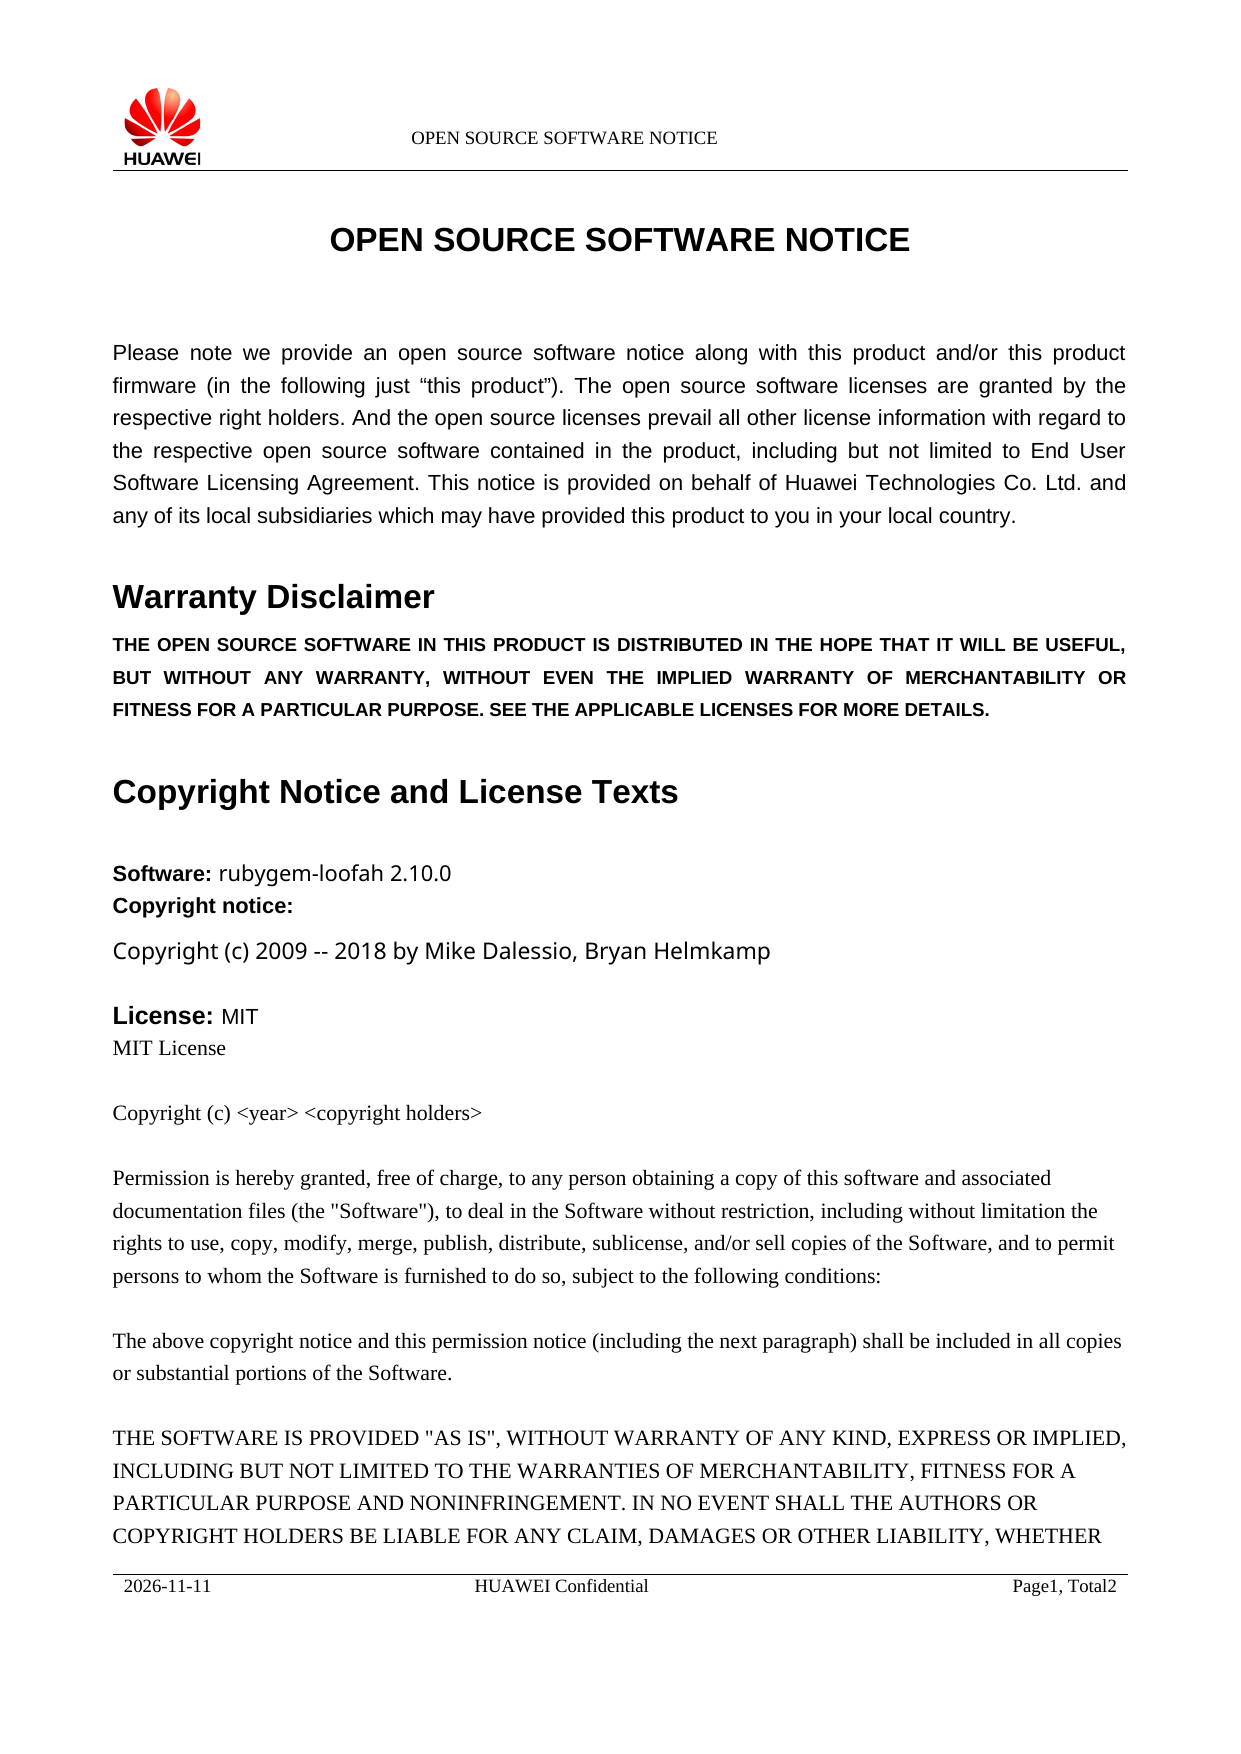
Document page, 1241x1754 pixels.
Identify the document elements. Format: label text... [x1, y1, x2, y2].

text Warranty Disclaimer [112, 564, 1128, 629]
text Copyright (c) 2009 -- 2018 by Mike Dalessio, Bryan Helmkamp [112, 934, 1128, 999]
text OPEN SOURCE SOFTWARE NOTICE [112, 206, 1128, 271]
picture [124, 88, 201, 165]
title Software: rubygem-loofah 2.10.0 [112, 856, 1128, 889]
text Please note we provide an open source software notice along with this product and/or this product firmware (in the following just “this product”). The open source software licenses are granted by the respective right holders. And the open source licenses prevail all other license information with regard to the respective open source software contained in the product, including but not limited to End User Software Licensing Agreement. This notice is provided on behalf of Huawei Technologies Co. Ltd. and any of its local subsidiaries which may have provided this product to you in your local country. [112, 336, 1128, 531]
text License: MIT [112, 999, 1128, 1031]
text Copyright Notice and License Texts [112, 759, 1128, 824]
text The open source software in this product is distributed in the hope that it will be useful, but WITHOUT ANY WARRANTY, without even the implied warranty of MERCHANTABILITY or FITNESS FOR A PARTICULAR PURPOSE. See the applicable licenses for more details. [112, 629, 1128, 726]
text Copyright notice: [112, 889, 1128, 921]
